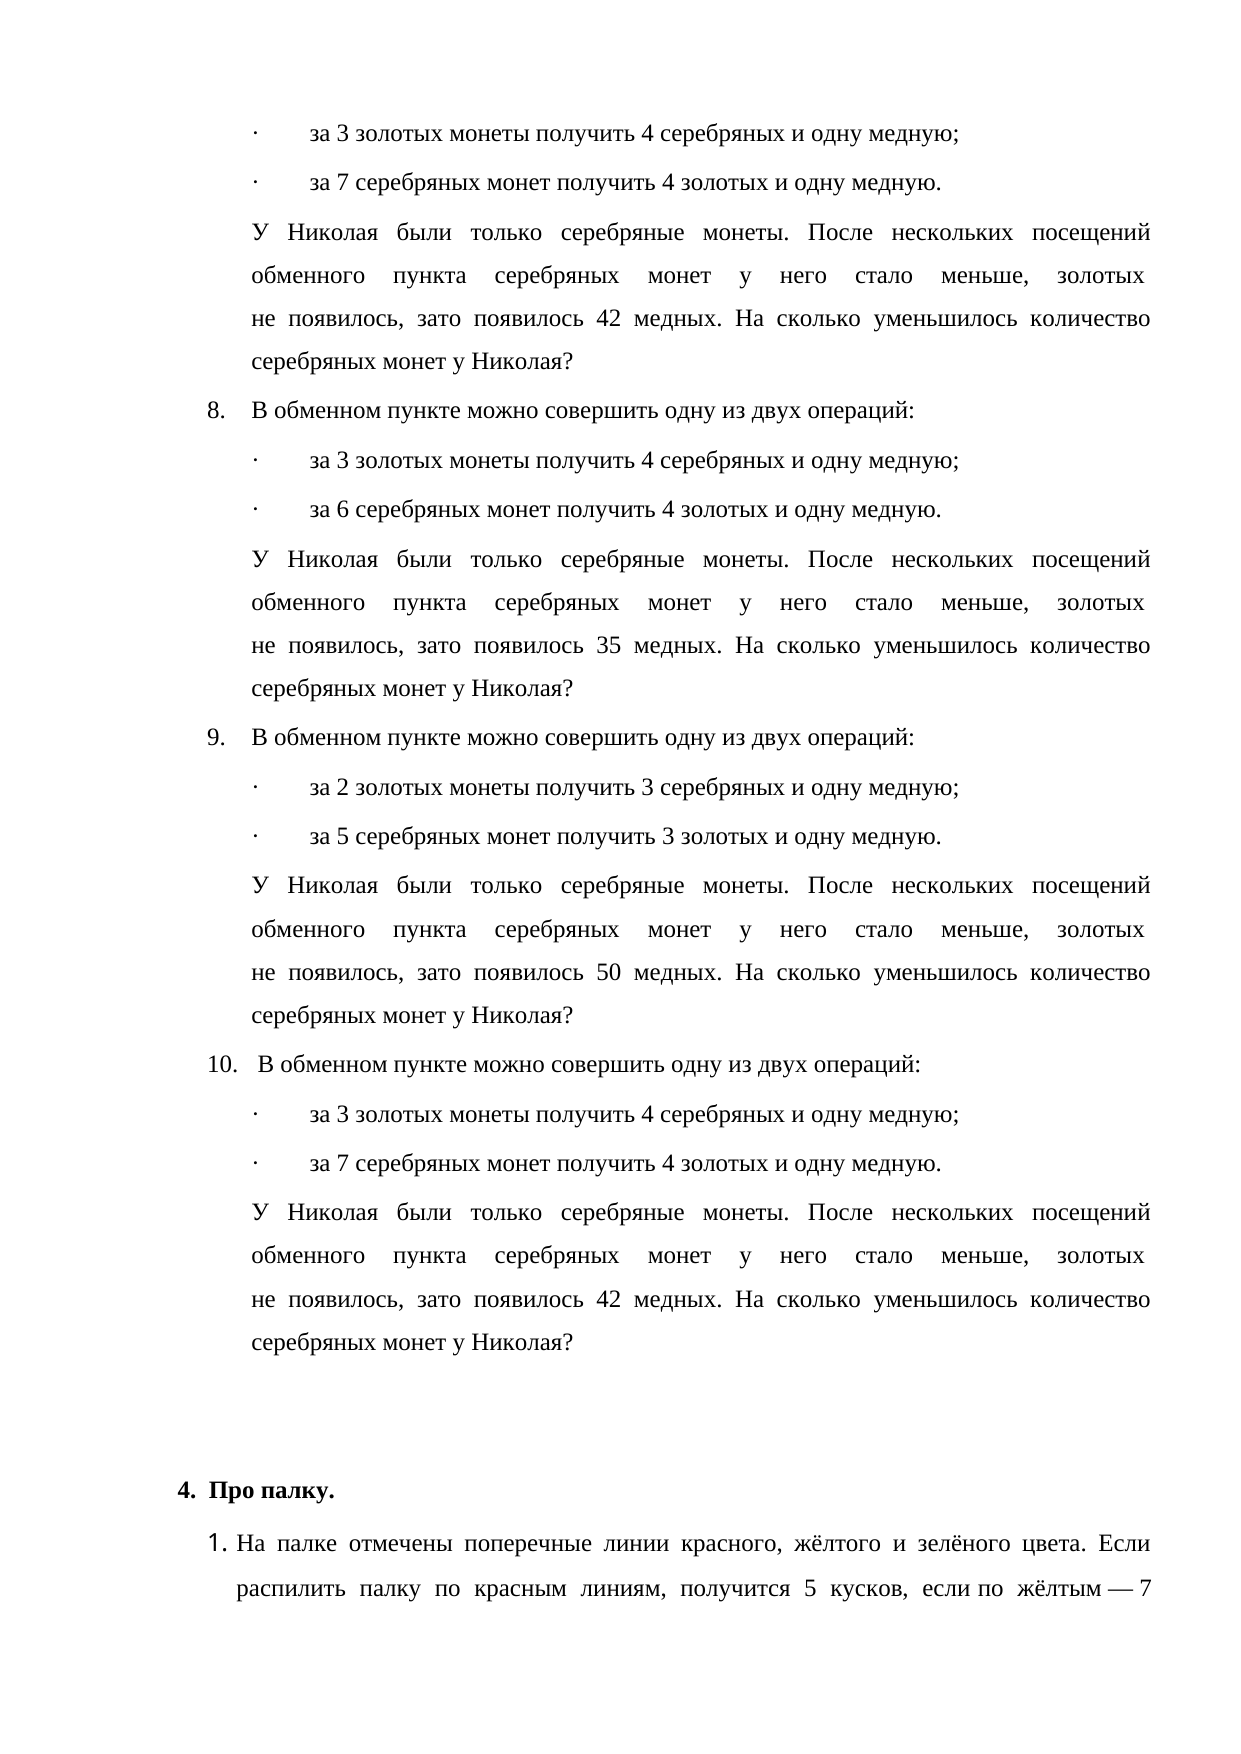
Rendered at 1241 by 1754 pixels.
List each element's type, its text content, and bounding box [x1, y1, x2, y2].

text У Николая были только серебряные монеты. После нескольких посещений обменного пункта серебряных монет у него стало меньше, золотых не появилось, зато появилось 50 медных. На сколько уменьшилось количество серебряных монет у Николая? [251, 871, 1152, 1029]
text · за 5 серебряных монет получить 3 золотых и одну медную. [251, 821, 1152, 850]
text · за 3 золотых монеты получить 4 серебряных и одну медную; [251, 1099, 1152, 1127]
text · за 2 золотых монеты получить 3 серебряных и одну медную; [251, 772, 1152, 801]
text 4. Про палку. [177, 1475, 1152, 1504]
text У Николая были только серебряные монеты. После нескольких посещений обменного пункта серебряных монет у него стало меньше, золотых не появилось, зато появилось 42 медных. На сколько уменьшилось количество серебряных монет у Николая? [251, 217, 1152, 375]
text У Николая были только серебряные монеты. После нескольких посещений обменного пункта серебряных монет у него стало меньше, золотых не появилось, зато появилось 35 медных. На сколько уменьшилось количество серебряных монет у Николая? [251, 544, 1152, 702]
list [207, 1524, 1152, 1602]
list В обменном пункте можно совершить одну из двух операций: [207, 722, 1152, 751]
text · за 7 серебряных монет получить 4 золотых и одну медную. [251, 167, 1152, 196]
list В обменном пункте можно совершить одну из двух операций: [207, 1049, 1152, 1078]
text · за 7 серебряных монет получить 4 золотых и одну медную. [251, 1148, 1152, 1177]
text · за 3 золотых монеты получить 4 серебряных и одну медную; [251, 118, 1152, 147]
list В обменном пункте можно совершить одну из двух операций: [207, 396, 1152, 424]
text · за 3 золотых монеты получить 4 серебряных и одну медную; [251, 445, 1152, 474]
text У Николая были только серебряные монеты. После нескольких посещений обменного пункта серебряных монет у него стало меньше, золотых не появилось, зато появилось 42 медных. На сколько уменьшилось количество серебряных монет у Николая? [251, 1197, 1152, 1356]
text · за 6 серебряных монет получить 4 золотых и одну медную. [251, 494, 1152, 523]
